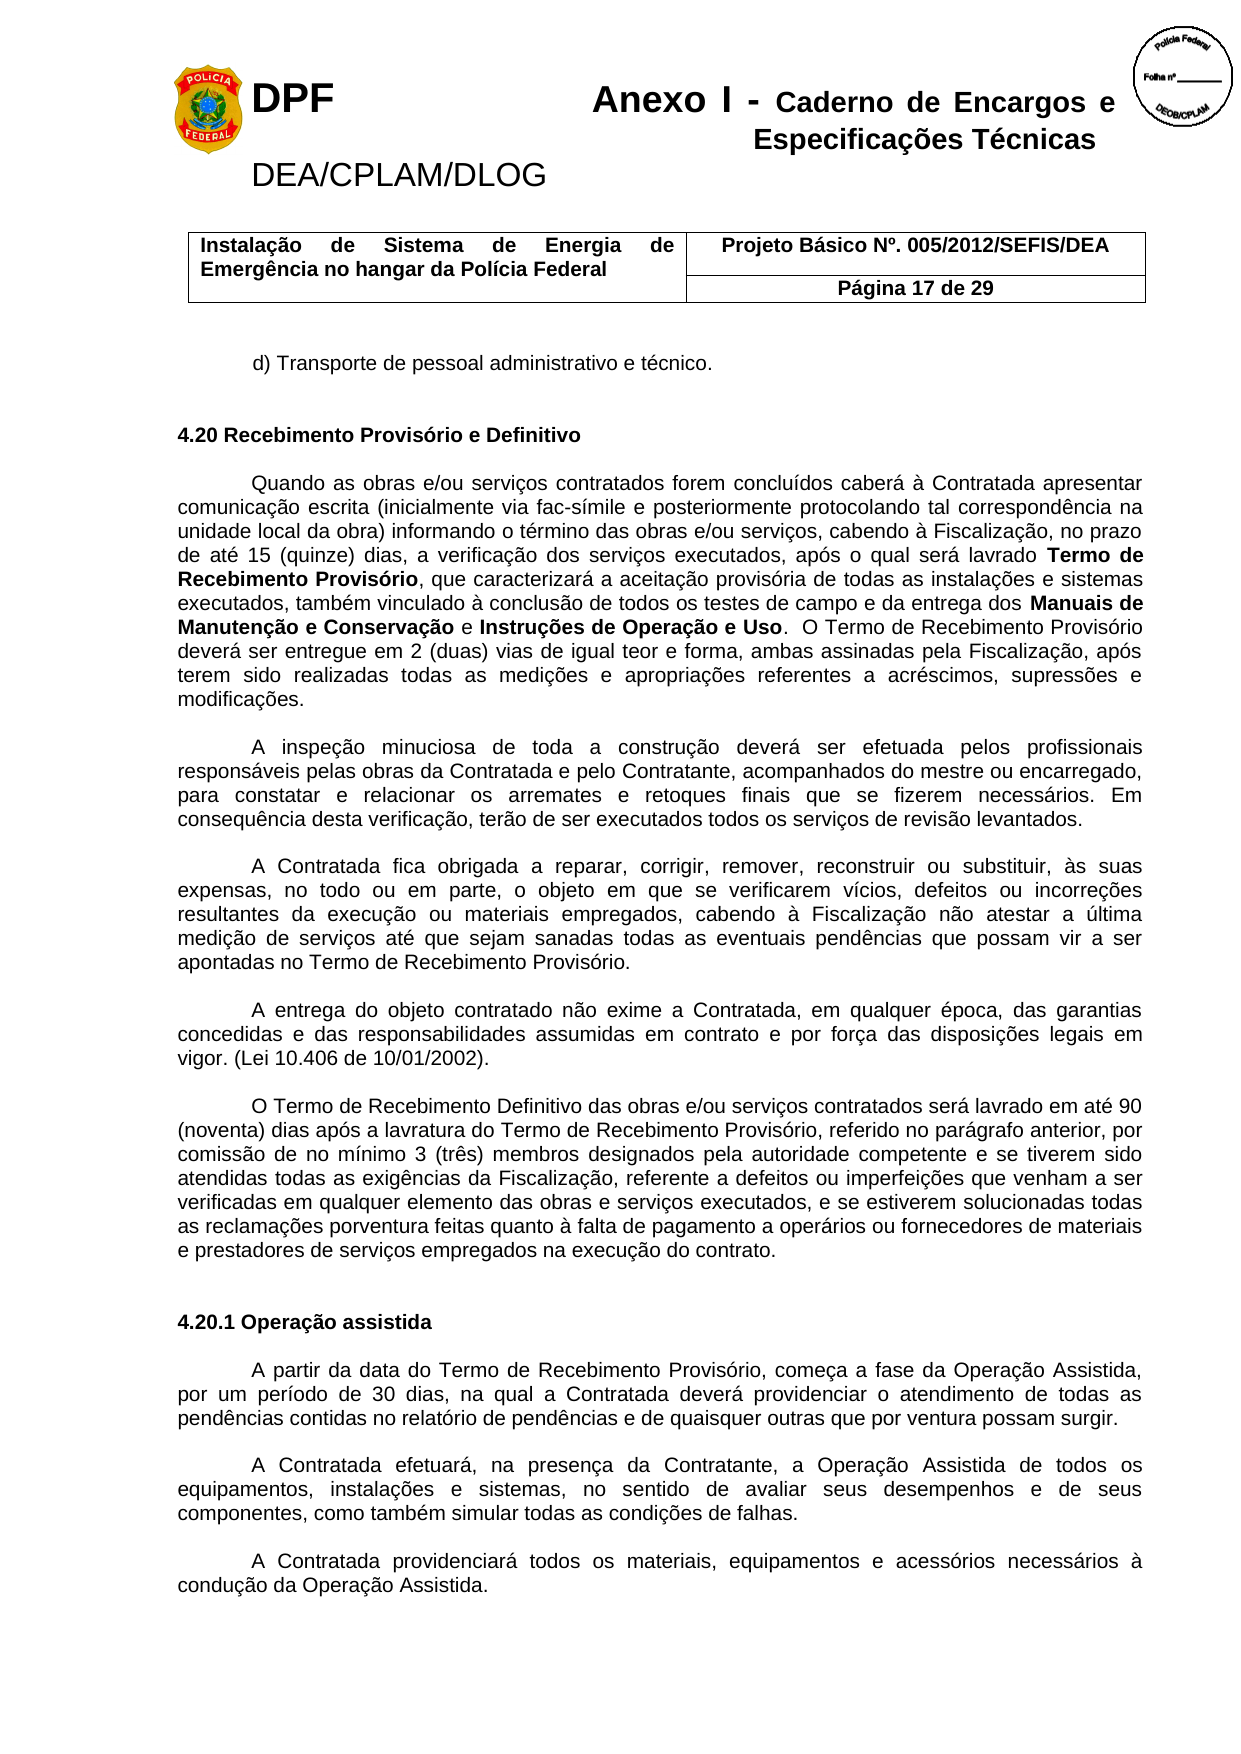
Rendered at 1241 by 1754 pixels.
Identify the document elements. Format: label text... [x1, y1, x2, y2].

text A entrega do objeto contratado não exime a Contratada, em qualquer época, das garantias concedidas e das responsabilidades assumidas em contrato e por força das disposições legais em vigor. (Lei 10.406 de 10/01/2002). [177, 998, 1144, 1070]
text O Termo de Recebimento Definitivo das obras e/ou serviços contratados será lavrado em até 90 (noventa) dias após a lavratura do Termo de Recebimento Provisório, referido no parágrafo anterior, por comissão de no mínimo 3 (três) membros designados pela autoridade competente e se tiverem sido atendidas todas as exigências da Fiscalização, referente a defeitos ou imperfeições que venham a ser verificadas em qualquer elemento das obras e serviços executados, e se estiverem solucionadas todas as reclamações porventura feitas quanto à falta de pagamento a operários ou fornecedores de materiais e prestadores de serviços empregados na execução do contrato. [177, 1094, 1144, 1262]
picture [1114, 16, 1241, 155]
text A inspeção minuciosa de toda a construção deverá ser efetuada pelos profissionais responsáveis pelas obras da Contratada e pelo Contratante, acompanhados do mestre ou encarregado, para constatar e relacionar os arremates e retoques finais que se fizerem necessários. Em consequência desta verificação, terão de ser executados todos os serviços de revisão levantados. [177, 734, 1144, 830]
text A Contratada providenciará todos os materiais, equipamentos e acessórios necessários à condução da Operação Assistida. [177, 1549, 1144, 1597]
text A Contratada fica obrigada a reparar, corrigir, remover, reconstruir ou substituir, às suas expensas, no todo ou em parte, o objeto em que se verificarem vícios, defeitos ou incorreções resultantes da execução ou materiais empregados, cabendo à Fiscalização não atestar a última medição de serviços até que sejam sanadas todas as eventuais pendências que possam vir a ser apontadas no Termo de Recebimento Provisório. [177, 854, 1144, 974]
text A Contratada efetuará, na presença da Contratante, a Operação Assistida de todos os equipamentos, instalações e sistemas, no sentido de avaliar seus desempenhos e de seus componentes, como também simular todas as condições de falhas. [177, 1453, 1144, 1525]
text d) Transporte de pessoal administrativo e técnico. [177, 351, 1144, 375]
text A partir da data do Termo de Recebimento Provisório, começa a fase da Operação Assistida, por um período de 30 dias, na qual a Contratada deverá providenciar o atendimento de todas as pendências contidas no relatório de pendências e de quaisquer outras que por ventura possam surgir. [177, 1357, 1144, 1429]
text 4.20.1 Operação assistida [177, 1309, 1144, 1333]
text 4.20 Recebimento Provisório e Definitivo [177, 423, 1144, 447]
text Quando as obras e/ou serviços contratados forem concluídos caberá à Contratada apresentar comunicação escrita (inicialmente via fac-símile e posteriormente protocolando tal correspondência na unidade local da obra) informando o término das obras e/ou serviços, cabendo à Fiscalização, no prazo de até 15 (quinze) dias, a verificação dos serviços executados, após o qual será lavrado Termo de Recebimento Provisório, que caracterizará a aceitação provisória de todas as instalações e sistemas executados, também vinculado à conclusão de todos os testes de campo e da entrega dos Manuais de Manutenção e Conservação e Instruções de Operação e Uso. O Termo de Recebimento Provisório deverá ser entregue em 2 (duas) vias de igual teor e forma, ambas assinadas pela Fiscalização, após terem sido realizadas todas as medições e apropriações referentes a acréscimos, supressões e modificações. [177, 471, 1144, 711]
